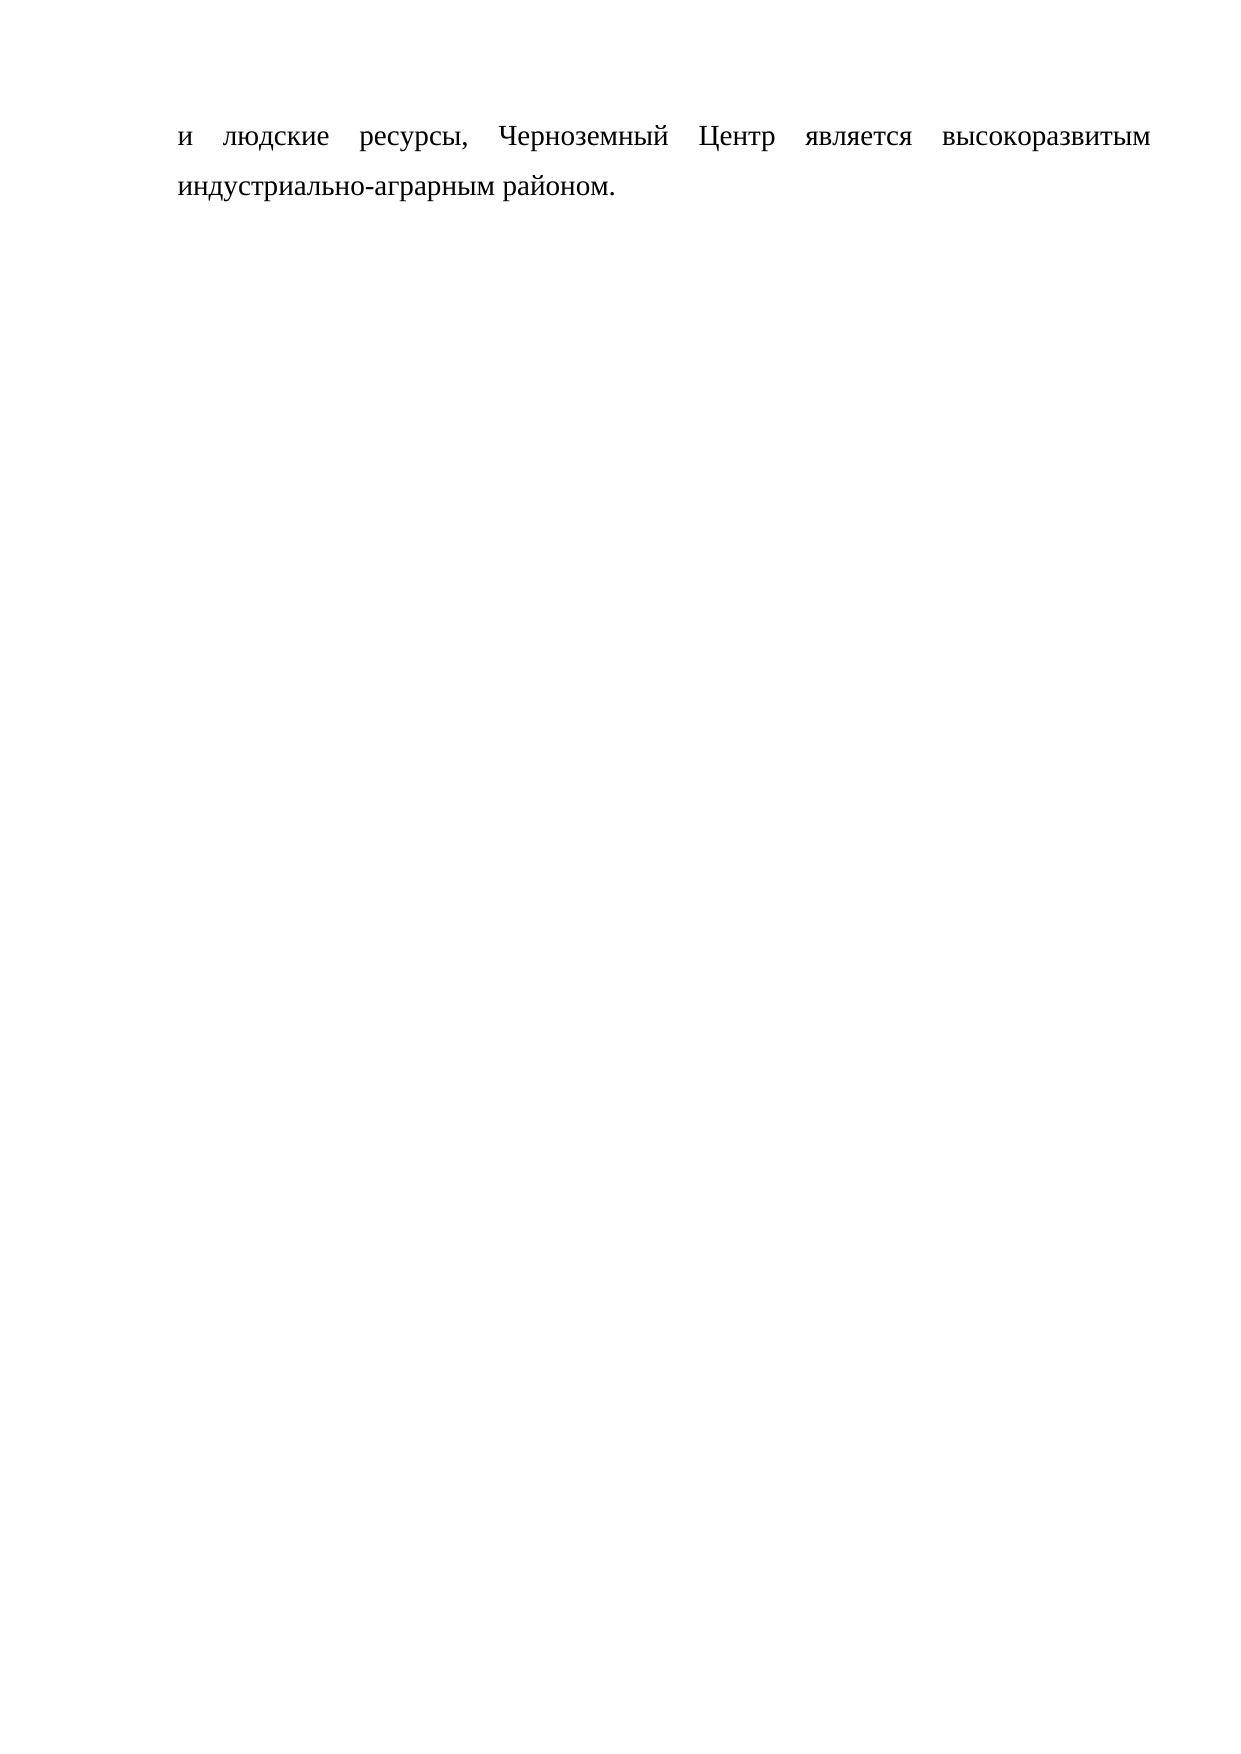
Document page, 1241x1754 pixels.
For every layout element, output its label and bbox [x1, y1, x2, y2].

text [177, 118, 1152, 202]
